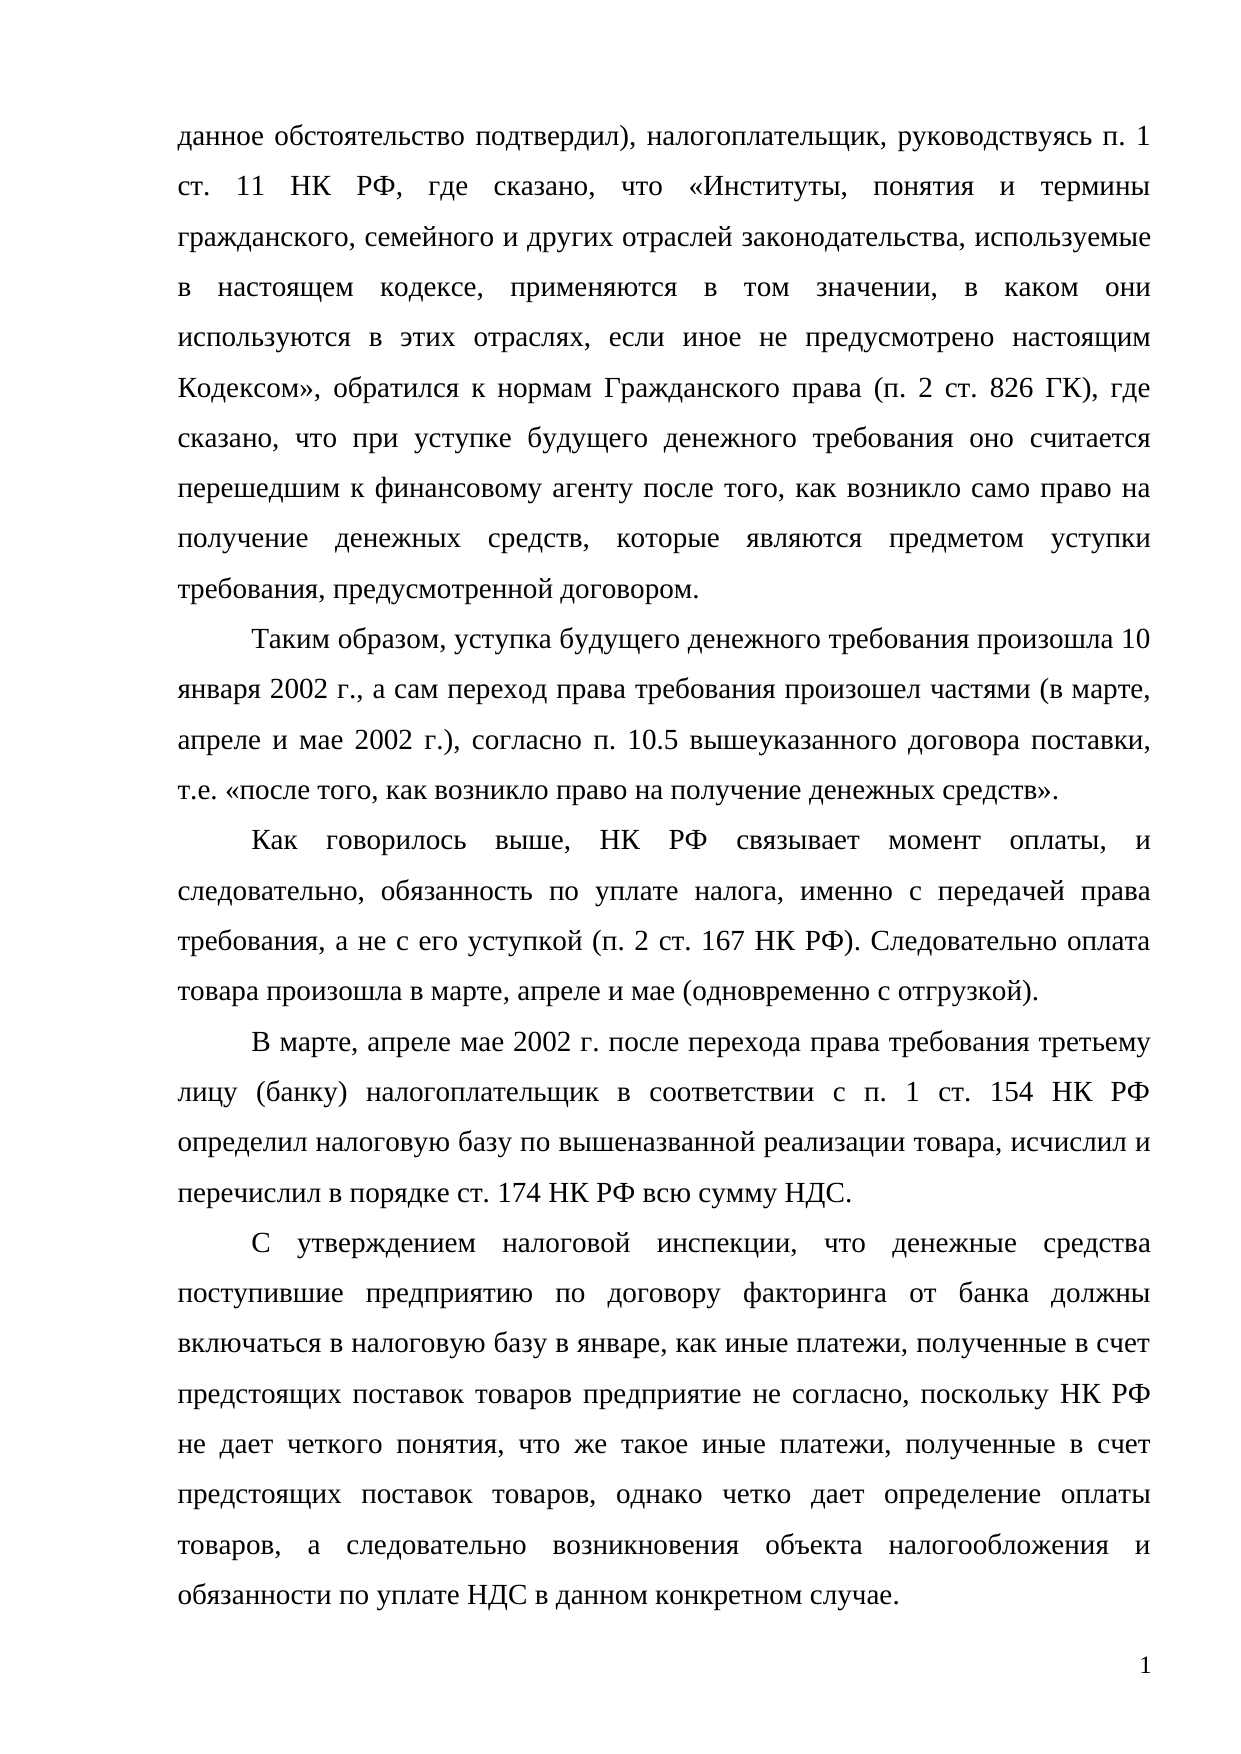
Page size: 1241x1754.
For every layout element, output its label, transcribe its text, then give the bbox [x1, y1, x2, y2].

text В марте, апреле мае 2002 г. после перехода права требования третьему лицу (банку) налогоплательщик в соответствии с п. 1 ст. 154 НК РФ определил налоговую базу по вышеназванной реализации товара, исчислил и перечислил в порядке ст. 174 НК РФ всю сумму НДС. [177, 1024, 1152, 1208]
text С утверждением налоговой инспекции, что денежные средства поступившие предприятию по договору факторинга от банка должны включаться в налоговую базу в январе, как иные платежи, полученные в счет предстоящих поставок товаров предприятие не согласно, поскольку НК РФ не дает четкого понятия, что же такое иные платежи, полученные в счет предстоящих поставок товаров, однако четко дает определение оплаты товаров, а следовательно возникновения объекта налогообложения и обязанности по уплате НДС в данном конкретном случае. [177, 1225, 1152, 1611]
text Как говорилось выше, НК РФ связывает момент оплаты, и следовательно, обязанность по уплате налога, именно с передачей права требования, а не с его уступкой (п. 2 ст. 167 НК РФ). Следовательно оплата товара произошла в марте, апреле и мае (одновременно с отгрузкой). [177, 822, 1152, 1007]
text Таким образом, уступка будущего денежного требования произошла 10 января 2002 г., а сам переход права требования произошел частями (в марте, апреле и мае 2002 г.), согласно п. 10.5 вышеуказанного договора поставки, т.е. «после того, как возникло право на получение денежных средств». [177, 621, 1152, 806]
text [177, 118, 1152, 604]
